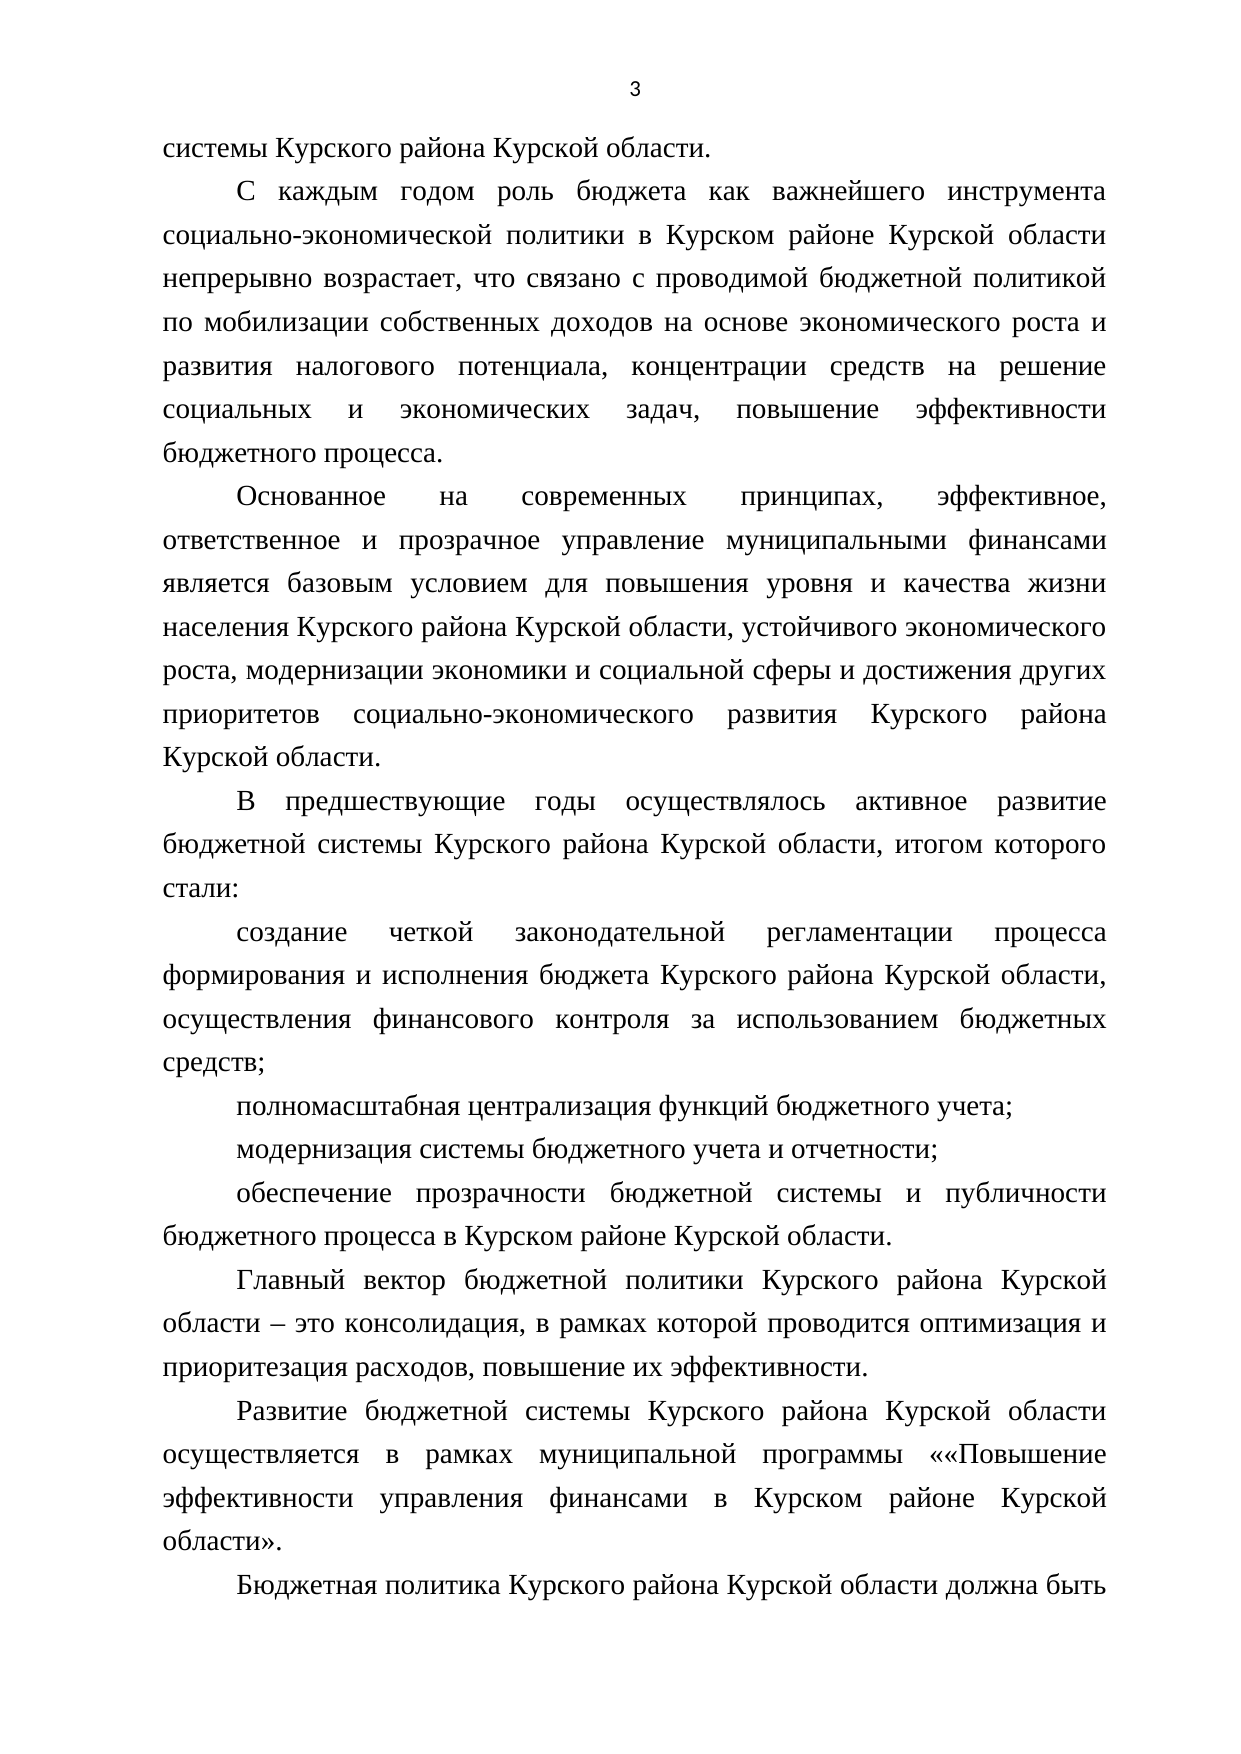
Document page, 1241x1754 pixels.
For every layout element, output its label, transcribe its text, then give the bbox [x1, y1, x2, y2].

text В предшествующие годы осуществлялось активное развитие бюджетной системы Курского района Курской области, итогом которого стали: [162, 783, 1107, 904]
text Основанное на современных принципах, эффективное, ответственное и прозрачное управление муниципальными финансами является базовым условием для повышения уровня и качества жизни населения Курского района Курской области, устойчивого экономического роста, модернизации экономики и социальной сферы и достижения других приоритетов социально-экономического развития Курского района Курской области. [162, 478, 1107, 773]
text С каждым годом роль бюджета как важнейшего инструмента социально-экономической политики в Курском районе Курской области непрерывно возрастает, что связано с проводимой бюджетной политикой по мобилизации собственных доходов на основе экономического роста и развития налогового потенциала, концентрации средств на решение социальных и экономических задач, повышение эффективности бюджетного процесса. [162, 173, 1107, 468]
text Развитие бюджетной системы Курского района Курской области осуществляется в рамках муниципальной программы ««Повышение эффективности управления финансами в Курском районе Курской области». [162, 1393, 1107, 1557]
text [162, 1567, 1107, 1600]
text полномасштабная централизация функций бюджетного учета; [162, 1088, 1107, 1121]
text создание четкой законодательной регламентации процесса формирования и исполнения бюджета Курского района Курской области, осуществления финансового контроля за использованием бюджетных средств; [162, 914, 1107, 1078]
text Главный вектор бюджетной политики Курского района Курской области – это консолидация, в рамках которой проводится оптимизация и приоритезация расходов, повышение их эффективности. [162, 1262, 1107, 1383]
text модернизация системы бюджетного учета и отчетности; [162, 1131, 1107, 1165]
text обеспечение прозрачности бюджетной системы и публичности бюджетного процесса в Курском районе Курской области. [162, 1175, 1107, 1252]
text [162, 130, 1107, 163]
